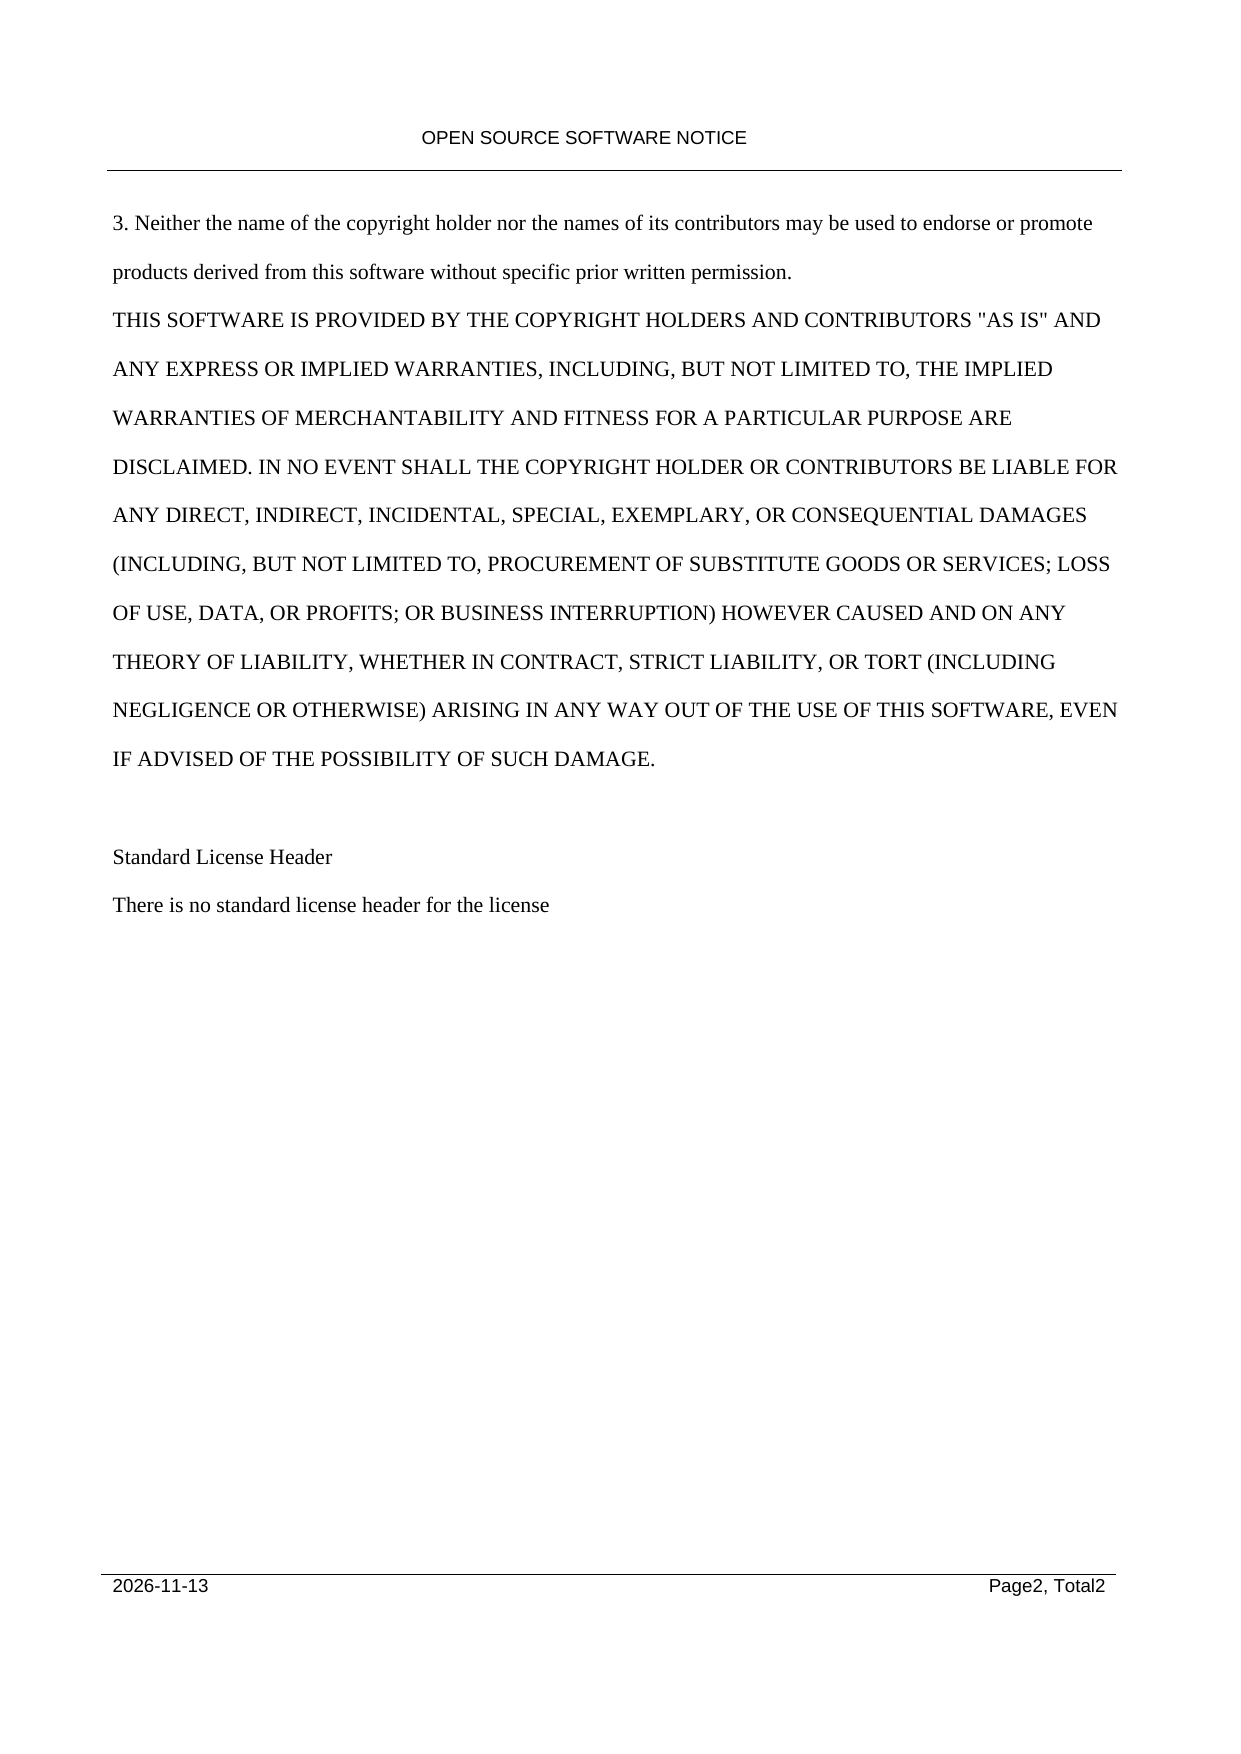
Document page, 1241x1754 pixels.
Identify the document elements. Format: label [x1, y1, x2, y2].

text [112, 206, 1128, 921]
